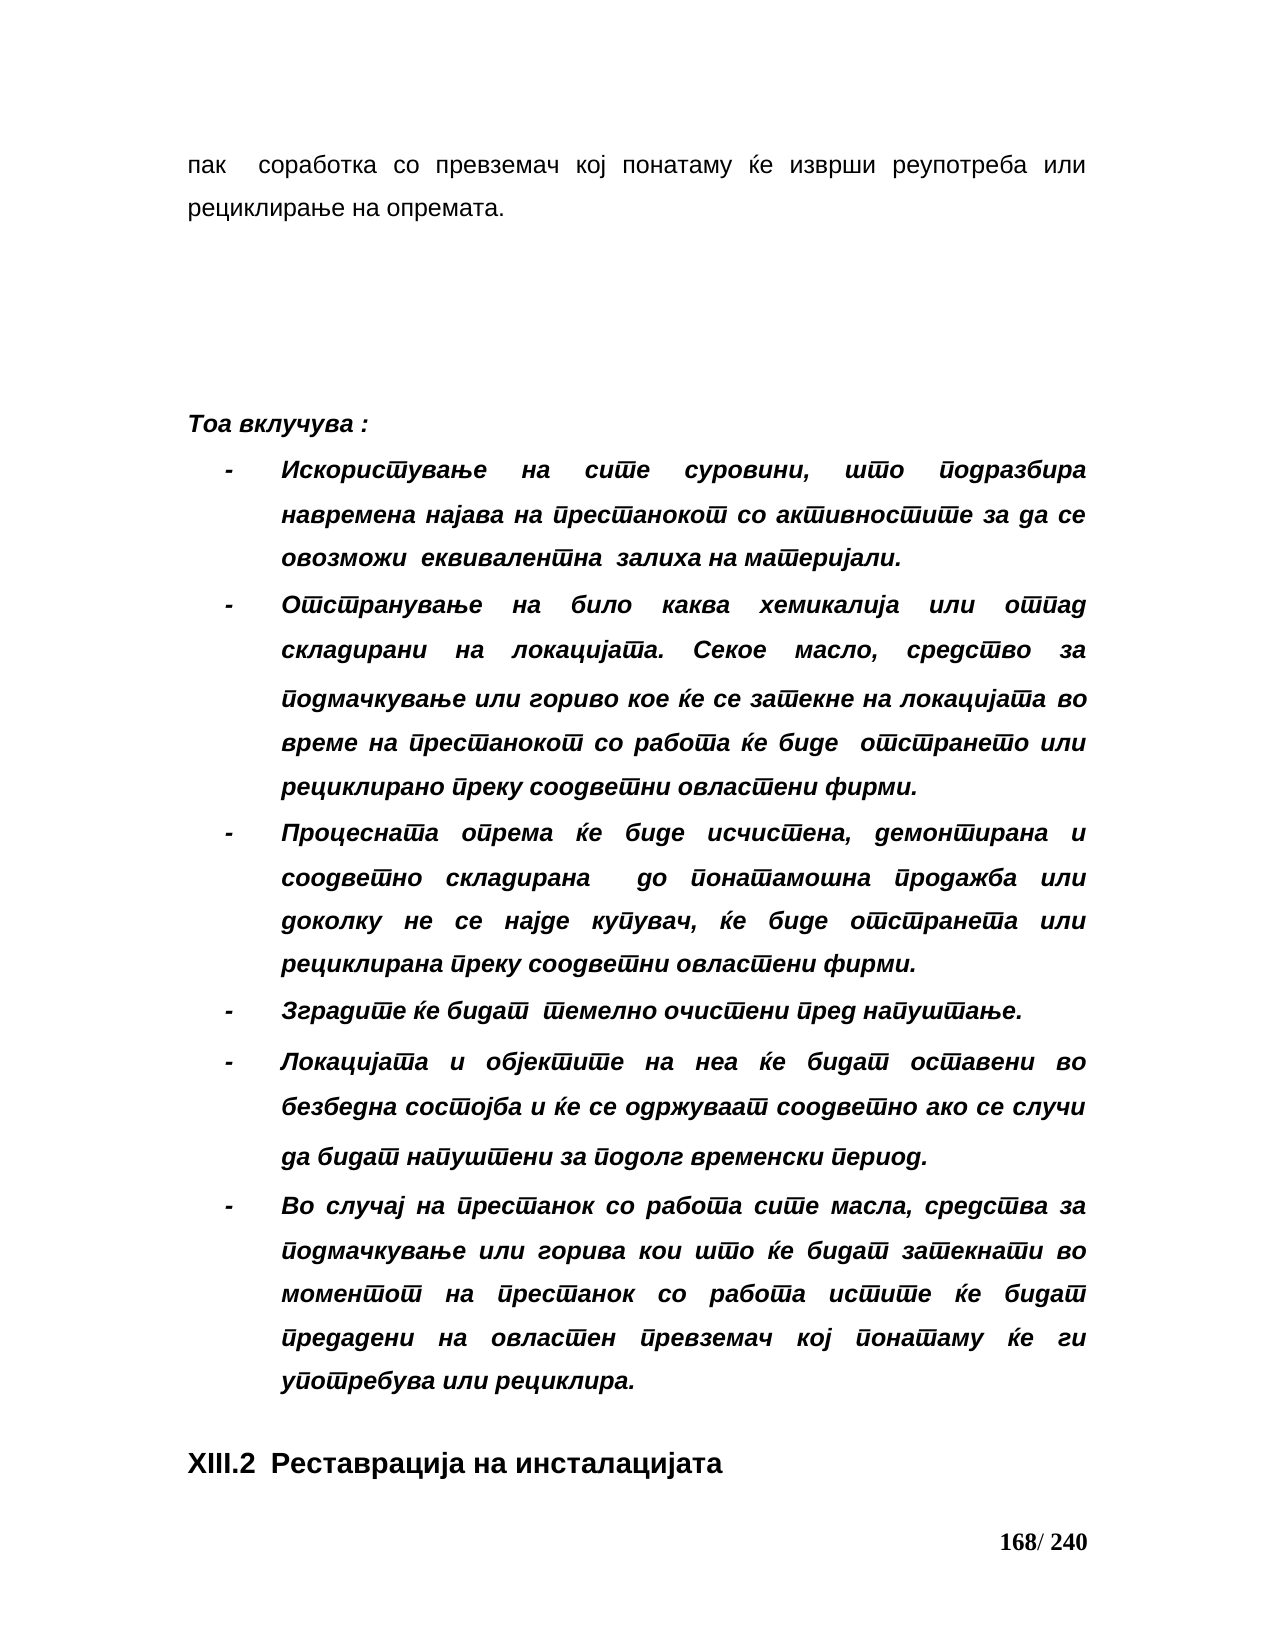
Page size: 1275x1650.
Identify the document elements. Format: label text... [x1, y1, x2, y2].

list Процесната опрема ќе биде исчистена, демонтирана и соодветно складирана до понатамошна продажба или доколку не се најде купувач, ќе биде отстранета или рециклирана преку соодветни овластени фирми. [225, 815, 1087, 978]
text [187, 150, 1087, 222]
list Искористување на сите суровини, што подразбира навремена најава на престанокот со активностите за да се овозможи еквивалентна залиха на материјали. [225, 452, 1087, 572]
list Отстранување на било каква хемикалија или отпад складирани на локацијата. Секое масло, средство за подмачкување или гориво кое ќе се затекне на локацијата во време на престанокот со работа ќе биде отстрането или рециклирано преку соодветни овластени фирми. [225, 587, 1087, 800]
list Локацијата и објектите на неа ќе бидат оставени во безбедна состојба и ќе се одржуваат соодветно ако се случи да бидат напуштени за подолг временски период. [225, 1043, 1087, 1171]
subtitle XIII.2 Реставрација на инсталацијата [187, 1446, 1087, 1480]
text Тоа вклучува : [187, 409, 1087, 437]
list Зградите ќе бидат темелно очистени пред напуштање. [225, 992, 1087, 1027]
list Во случај на престанок со работа сите масла, средства за подмачкување или горива кои што ќе бидат затекнати во моментот на престанок со работа истите ќе бидат предадени на овластен превземач кој понатаму ќе ги употребува или рециклира. [225, 1188, 1087, 1394]
